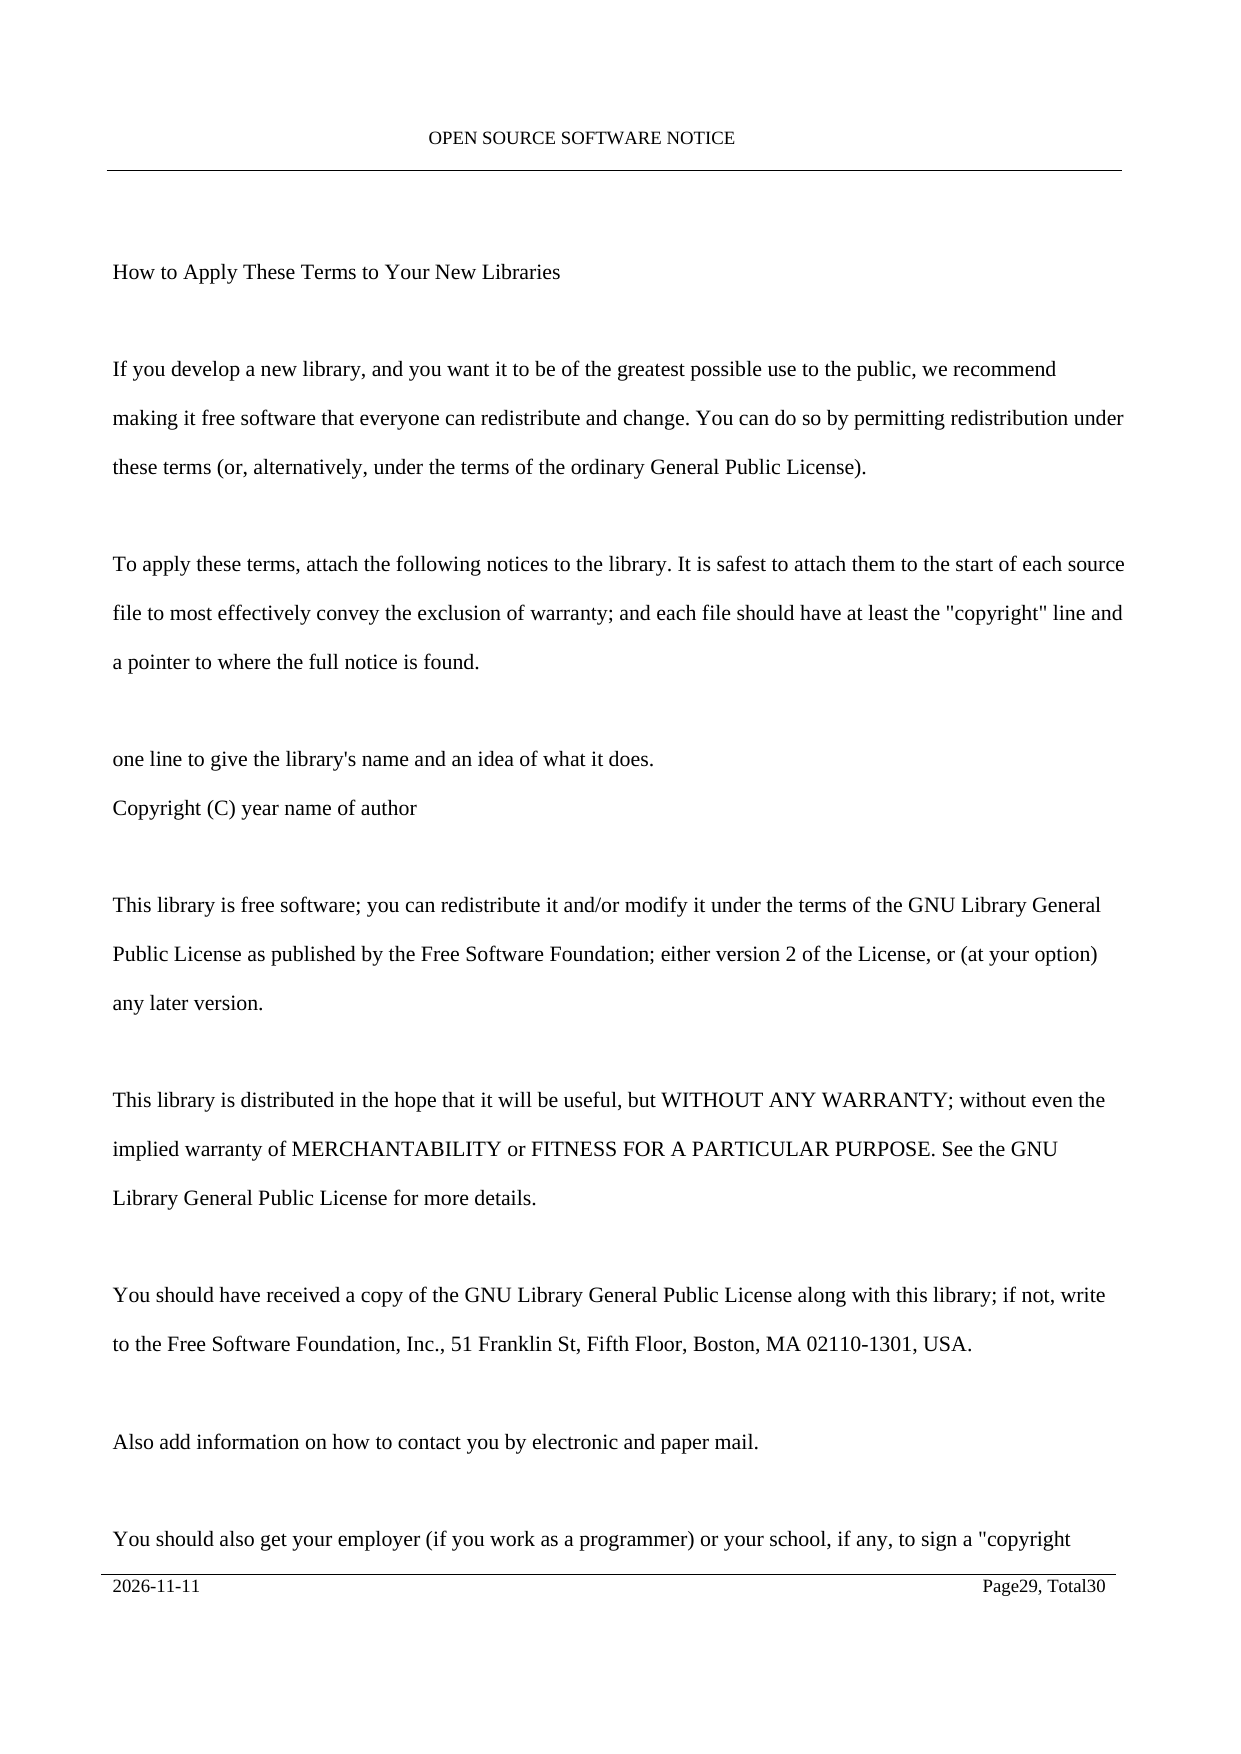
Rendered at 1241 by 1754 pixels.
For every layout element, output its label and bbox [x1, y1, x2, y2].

text [112, 206, 1128, 1555]
